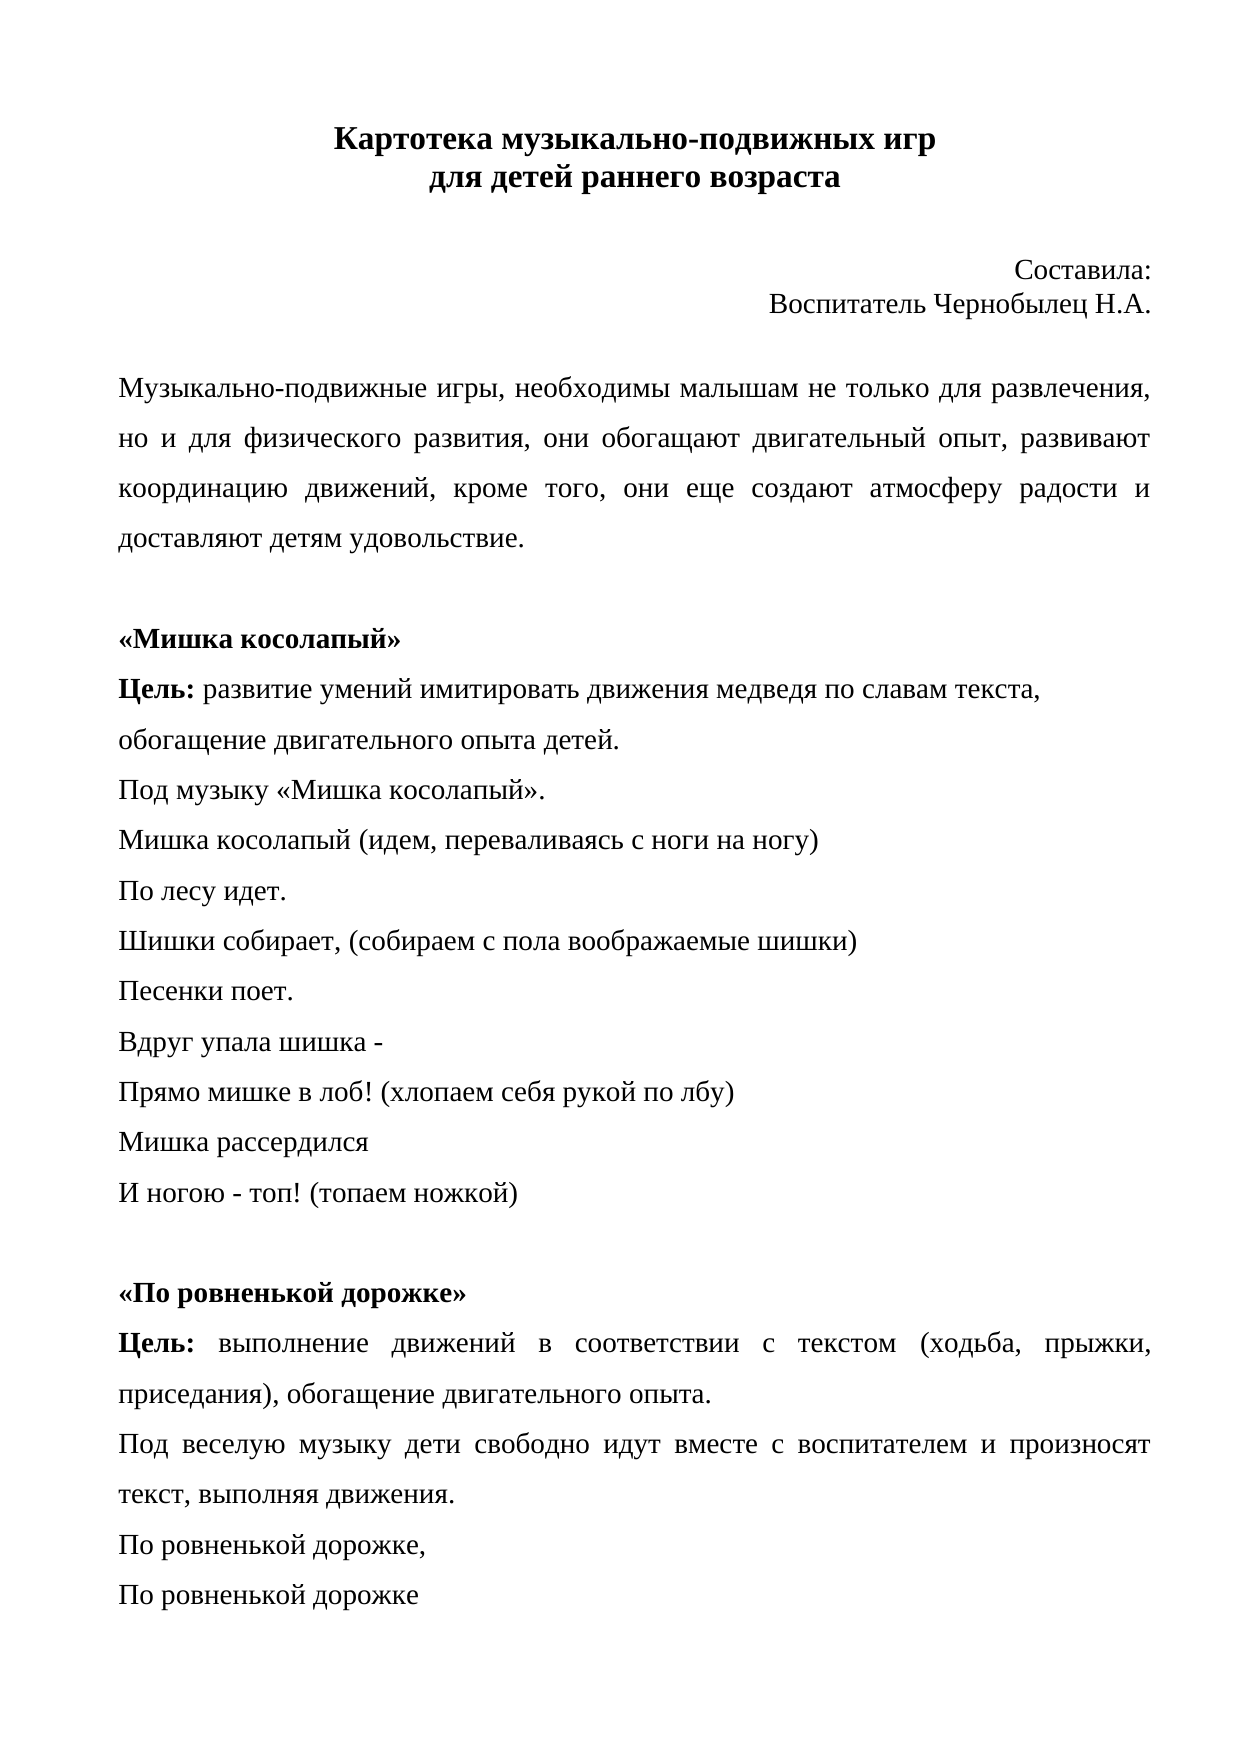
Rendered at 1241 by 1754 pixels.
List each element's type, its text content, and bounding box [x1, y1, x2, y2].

text Под музыку «Мишка косолапый». [118, 772, 1152, 806]
text Мишка рассердился [118, 1124, 1152, 1158]
text Мишка косолапый (идем, переваливаясь с ноги на ногу) [118, 822, 1152, 856]
text Картотека музыкально-подвижных игр [118, 118, 1152, 156]
text «Мишка косолапый» [118, 621, 1152, 655]
text Составила: [118, 252, 1152, 286]
text Под веселую музыку дети свободно идут вместе с воспитателем и произносят текст, выполняя движения. [118, 1426, 1152, 1510]
text Прямо мишке в лоб! (хлопаем себя рукой по лбу) [118, 1074, 1152, 1108]
text обогащение двигательного опыта детей. [118, 722, 1152, 755]
text По лесу идет. [118, 873, 1152, 906]
text Песенки поет. [118, 973, 1152, 1007]
text «По ровненькой дорожке» [118, 1275, 1152, 1309]
text Шишки собирает, (собираем с пола воображаемые шишки) [118, 923, 1152, 957]
text Цель: развитие умений имитировать движения медведя по славам текста, [118, 672, 1152, 705]
text Музыкально-подвижные игры, необходимы малышам не только для развлечения, но и для физического развития, они обогащают двигательный опыт, развивают координацию движений, кроме того, они еще создают атмосферу радости и доставляют детям удовольствие. [118, 370, 1152, 554]
text И ногою - топ! (топаем ножкой) [118, 1175, 1152, 1208]
text Цель: выполнение движений в соответствии с текстом (ходьба, прыжки, приседания), обогащение двигательного опыта. [118, 1326, 1152, 1409]
text По ровненькой дорожке, [118, 1527, 1152, 1560]
text для детей раннего возраста [118, 156, 1152, 195]
text Вдруг упала шишка - [118, 1024, 1152, 1057]
text По ровненькой дорожке [118, 1577, 1152, 1611]
text Воспитатель Чернобылец Н.А. [118, 286, 1152, 319]
